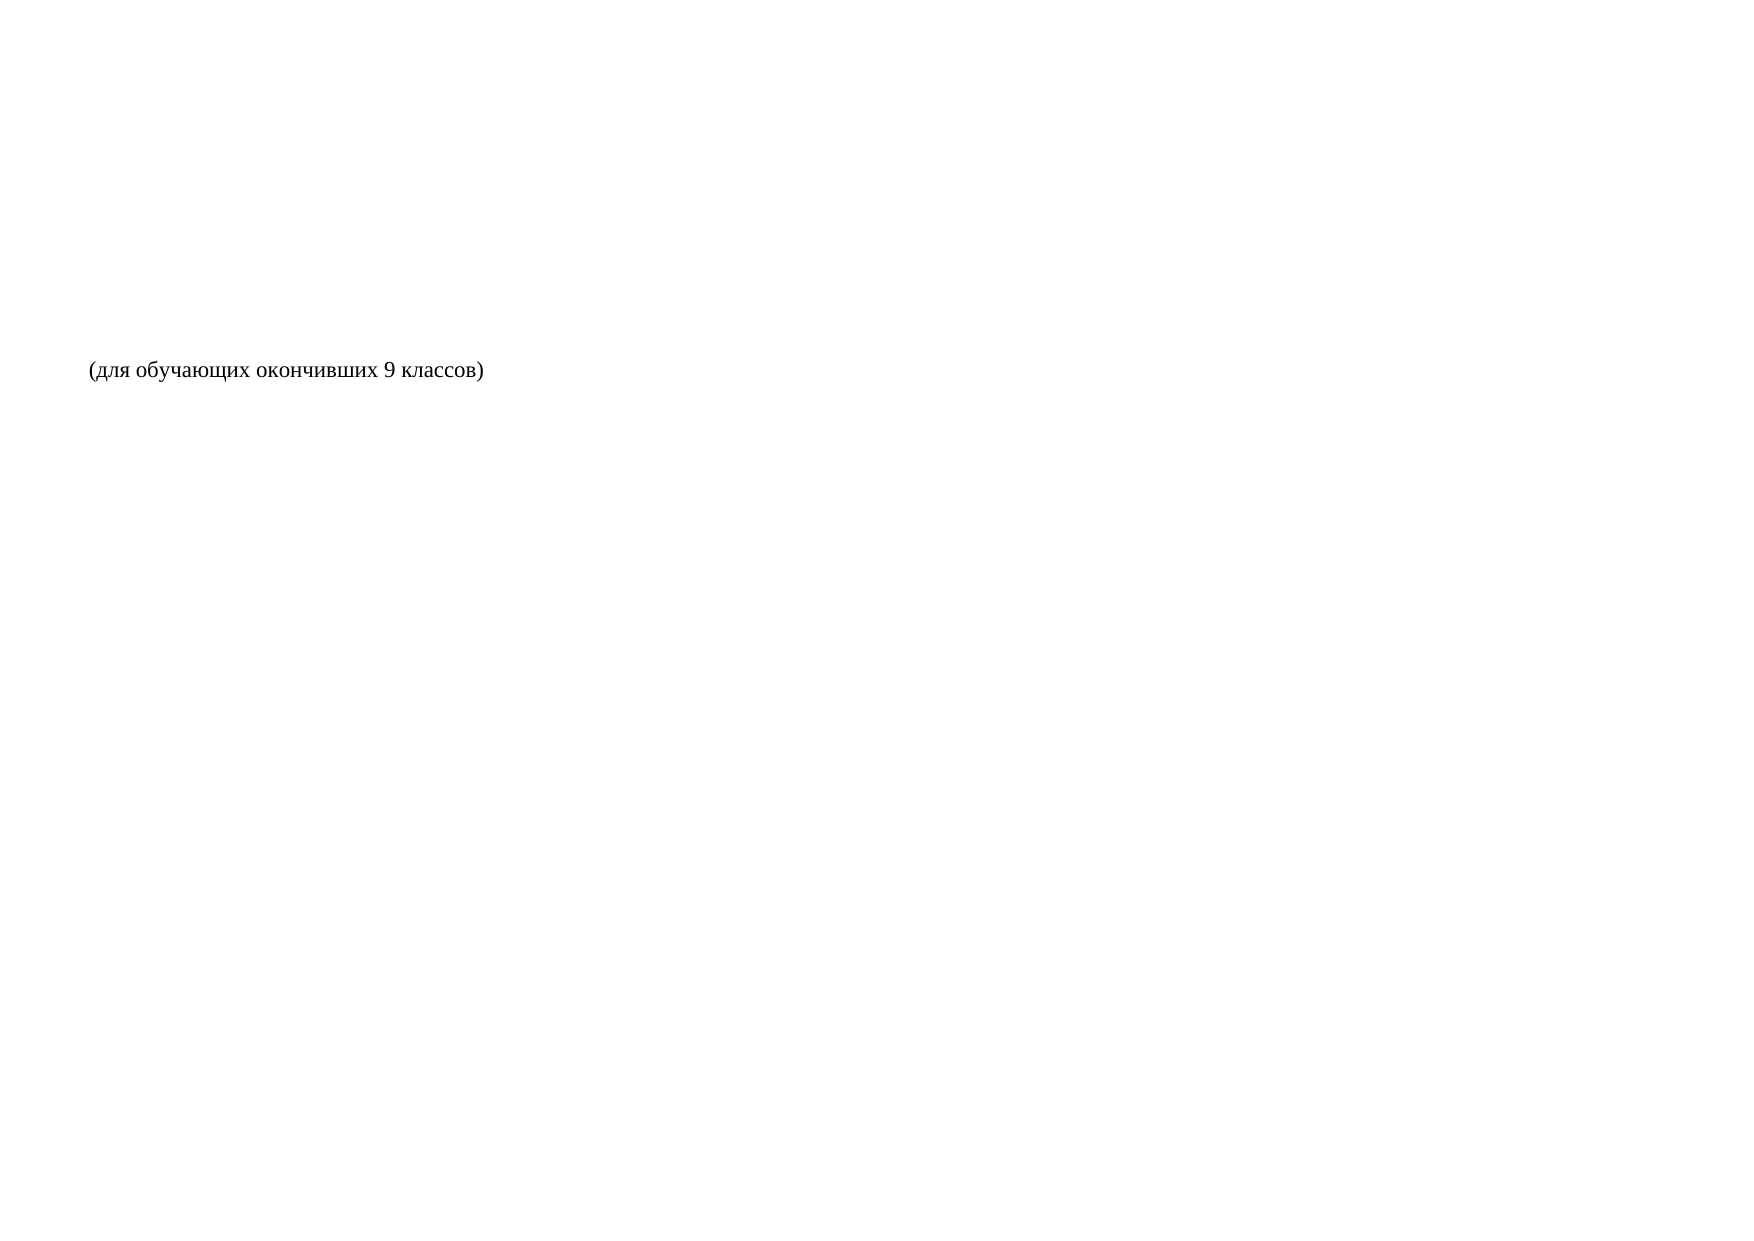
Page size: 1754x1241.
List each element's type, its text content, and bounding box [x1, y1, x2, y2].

text (для обучающих окончивших 9 классов) [89, 356, 1665, 382]
